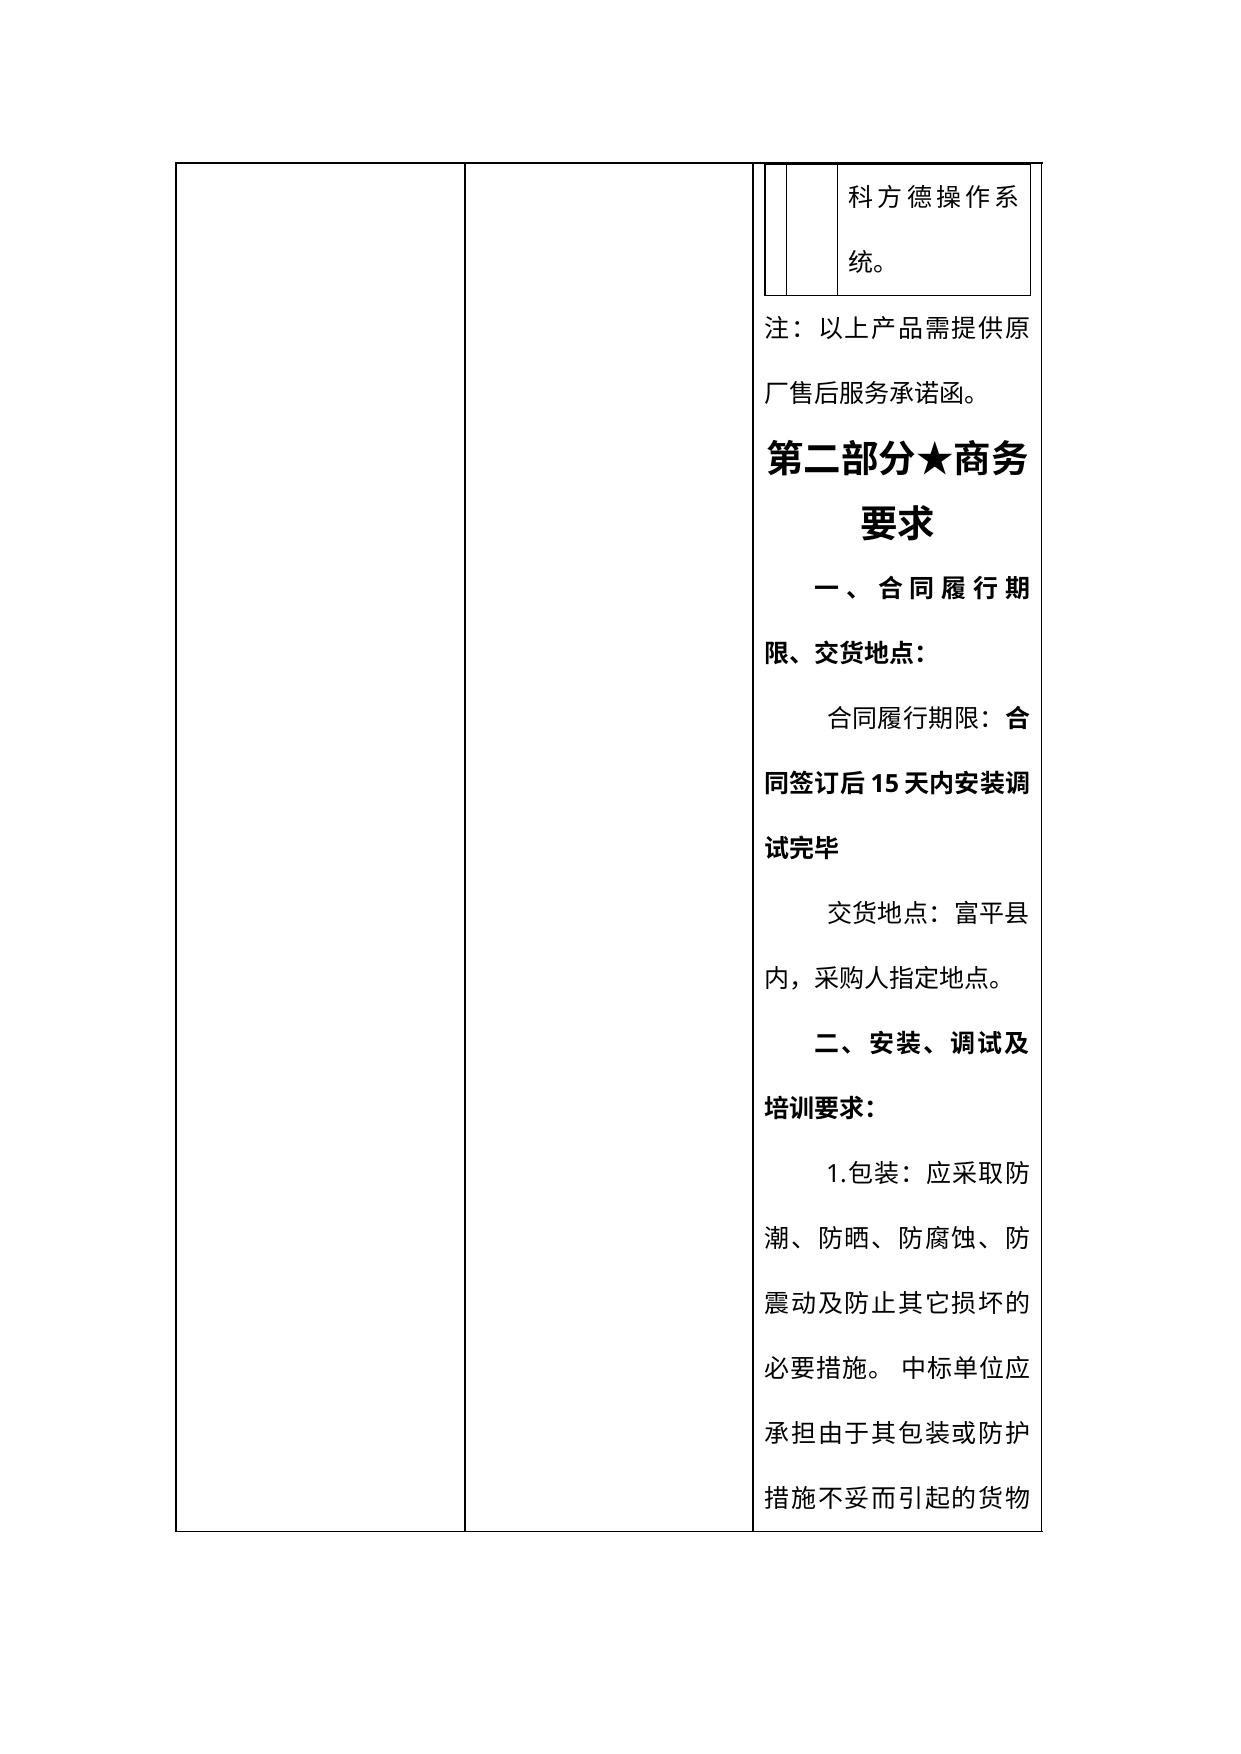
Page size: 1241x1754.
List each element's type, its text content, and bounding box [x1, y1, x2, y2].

table_cell 1 [177, 164, 464, 1531]
table_cell [466, 164, 752, 1531]
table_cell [754, 164, 1041, 1531]
